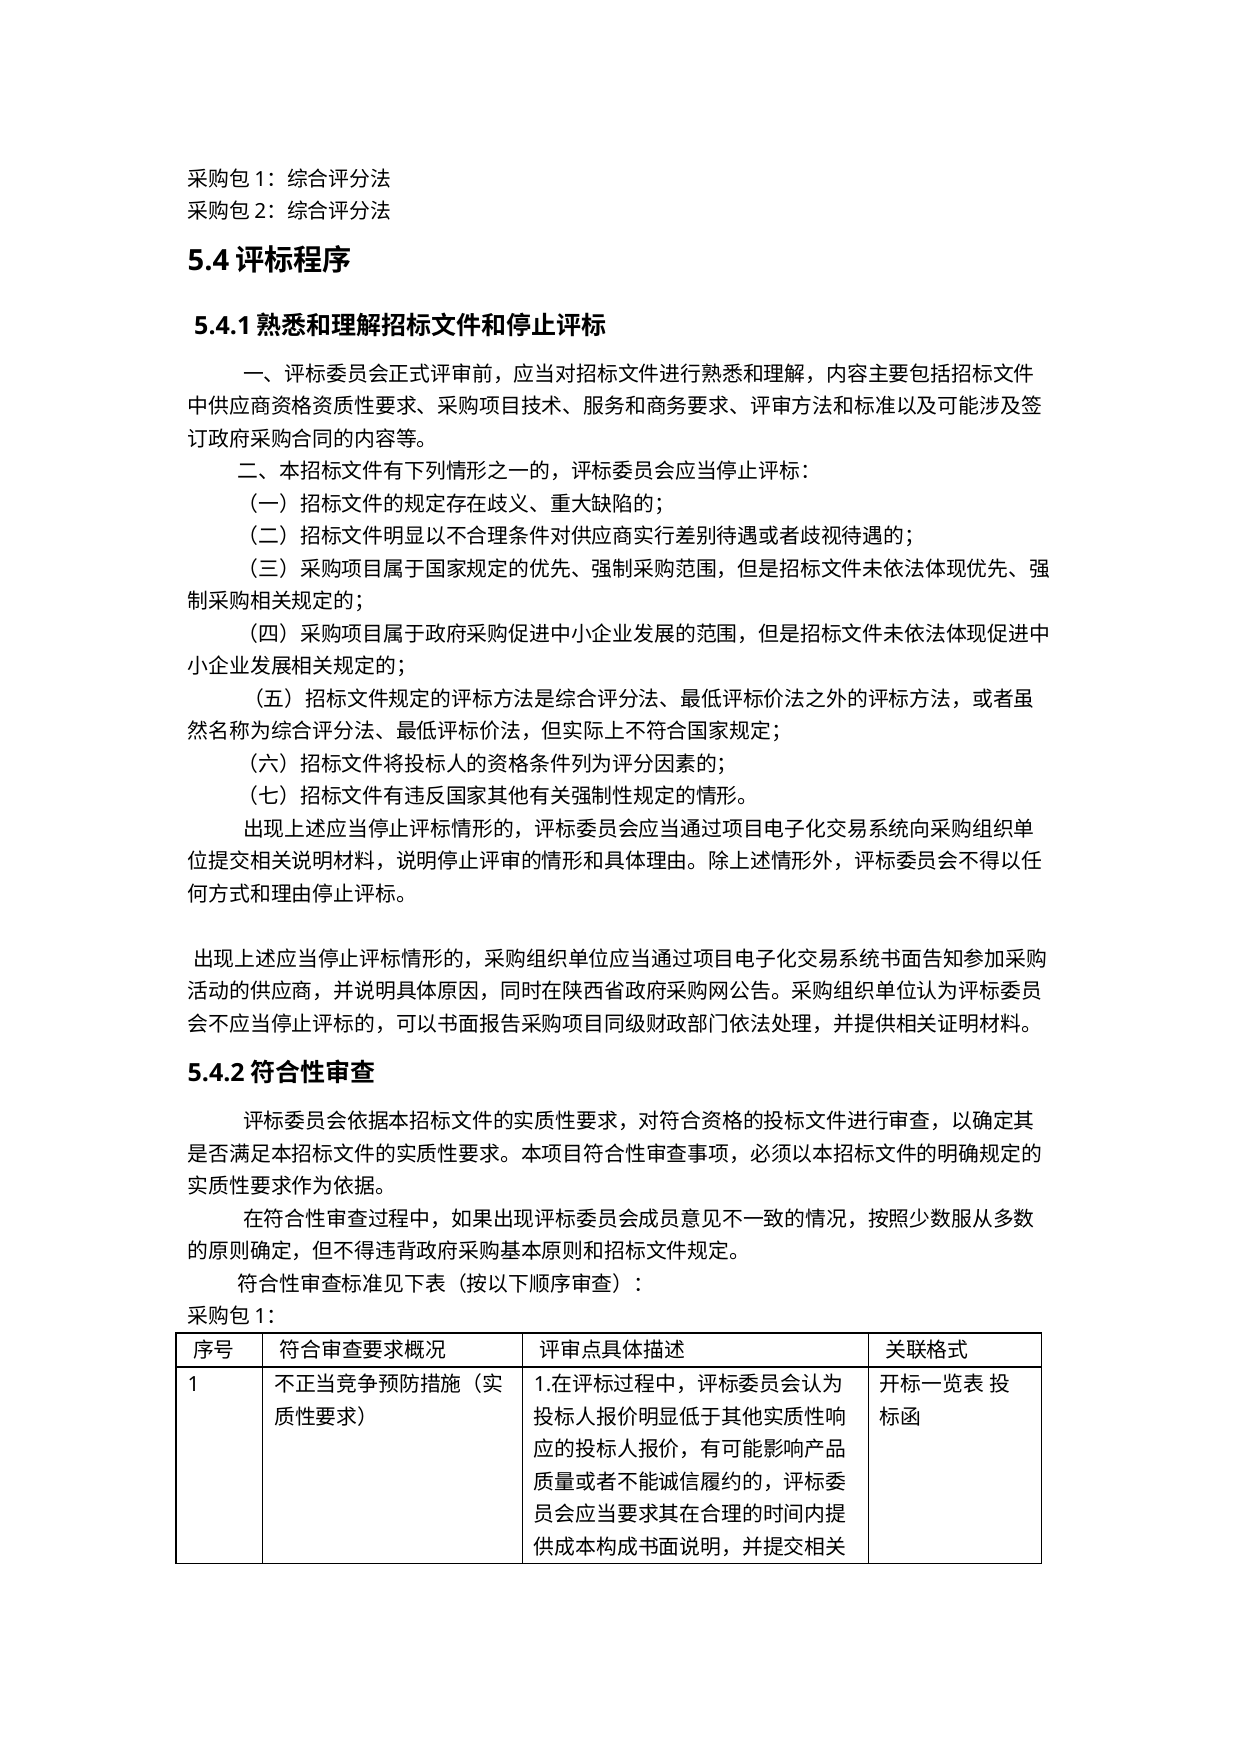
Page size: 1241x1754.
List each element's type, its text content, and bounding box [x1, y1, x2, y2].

table_cell 不正当竞争预防措施（实质性要求） [263, 1368, 522, 1563]
text （四）采购项目属于政府采购促进中小企业发展的范围，但是招标文件未依法体现促进中小企业发展相关规定的； [187, 617, 1053, 682]
text 出现上述应当停止评标情形的，评标委员会应当通过项目电子化交易系统向采购组织单位提交相关说明材料，说明停止评审的情形和具体理由。除上述情形外，评标委员会不得以任何方式和理由停止评标。 [187, 812, 1053, 909]
text 5.4评标程序 [187, 227, 1053, 292]
text 采购包1：综合评分法 [187, 162, 1053, 194]
table_header 序号 [177, 1334, 262, 1366]
table_cell 开标一览表 投标函 [869, 1368, 1041, 1563]
text 5.4.1熟悉和理解招标文件和停止评标 [187, 292, 1053, 357]
table_header 符合审查要求概况 [263, 1334, 522, 1366]
table_header 评审点具体描述 [523, 1334, 868, 1366]
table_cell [523, 1368, 868, 1563]
text （三）采购项目属于国家规定的优先、强制采购范围，但是招标文件未依法体现优先、强制采购相关规定的； [187, 552, 1053, 617]
text （五）招标文件规定的评标方法是综合评分法、最低评标价法之外的评标方法，或者虽然名称为综合评分法、最低评标价法，但实际上不符合国家规定； [187, 682, 1053, 747]
text （二）招标文件明显以不合理条件对供应商实行差别待遇或者歧视待遇的； [187, 519, 1053, 552]
text 出现上述应当停止评标情形的，采购组织单位应当通过项目电子化交易系统书面告知参加采购活动的供应商，并说明具体原因，同时在陕西省政府采购网公告。采购组织单位认为评标委员会不应当停止评标的，可以书面报告采购项目同级财政部门依法处理，并提供相关证明材料。 [187, 909, 1053, 1039]
table_cell 1 [177, 1368, 262, 1563]
table_header 关联格式 [869, 1334, 1041, 1366]
text 二、本招标文件有下列情形之一的，评标委员会应当停止评标： [187, 454, 1053, 487]
text 在符合性审查过程中，如果出现评标委员会成员意见不一致的情况，按照少数服从多数的原则确定，但不得违背政府采购基本原则和招标文件规定。 [187, 1202, 1053, 1267]
text 采购包2：综合评分法 [187, 194, 1053, 227]
text 评标委员会依据本招标文件的实质性要求，对符合资格的投标文件进行审查，以确定其是否满足本招标文件的实质性要求。本项目符合性审查事项，必须以本招标文件的明确规定的实质性要求作为依据。 [187, 1104, 1053, 1202]
text 符合性审查标准见下表（按以下顺序审查）： [187, 1267, 1053, 1299]
text 5.4.2符合性审查 [187, 1039, 1053, 1104]
text 采购包1： [187, 1299, 1053, 1332]
text （六）招标文件将投标人的资格条件列为评分因素的； [187, 747, 1053, 779]
text （一）招标文件的规定存在歧义、重大缺陷的； [187, 487, 1053, 519]
text （七）招标文件有违反国家其他有关强制性规定的情形。 [187, 779, 1053, 812]
text 一、评标委员会正式评审前，应当对招标文件进行熟悉和理解，内容主要包括招标文件中供应商资格资质性要求、采购项目技术、服务和商务要求、评审方法和标准以及可能涉及签订政府采购合同的内容等。 [187, 357, 1053, 454]
